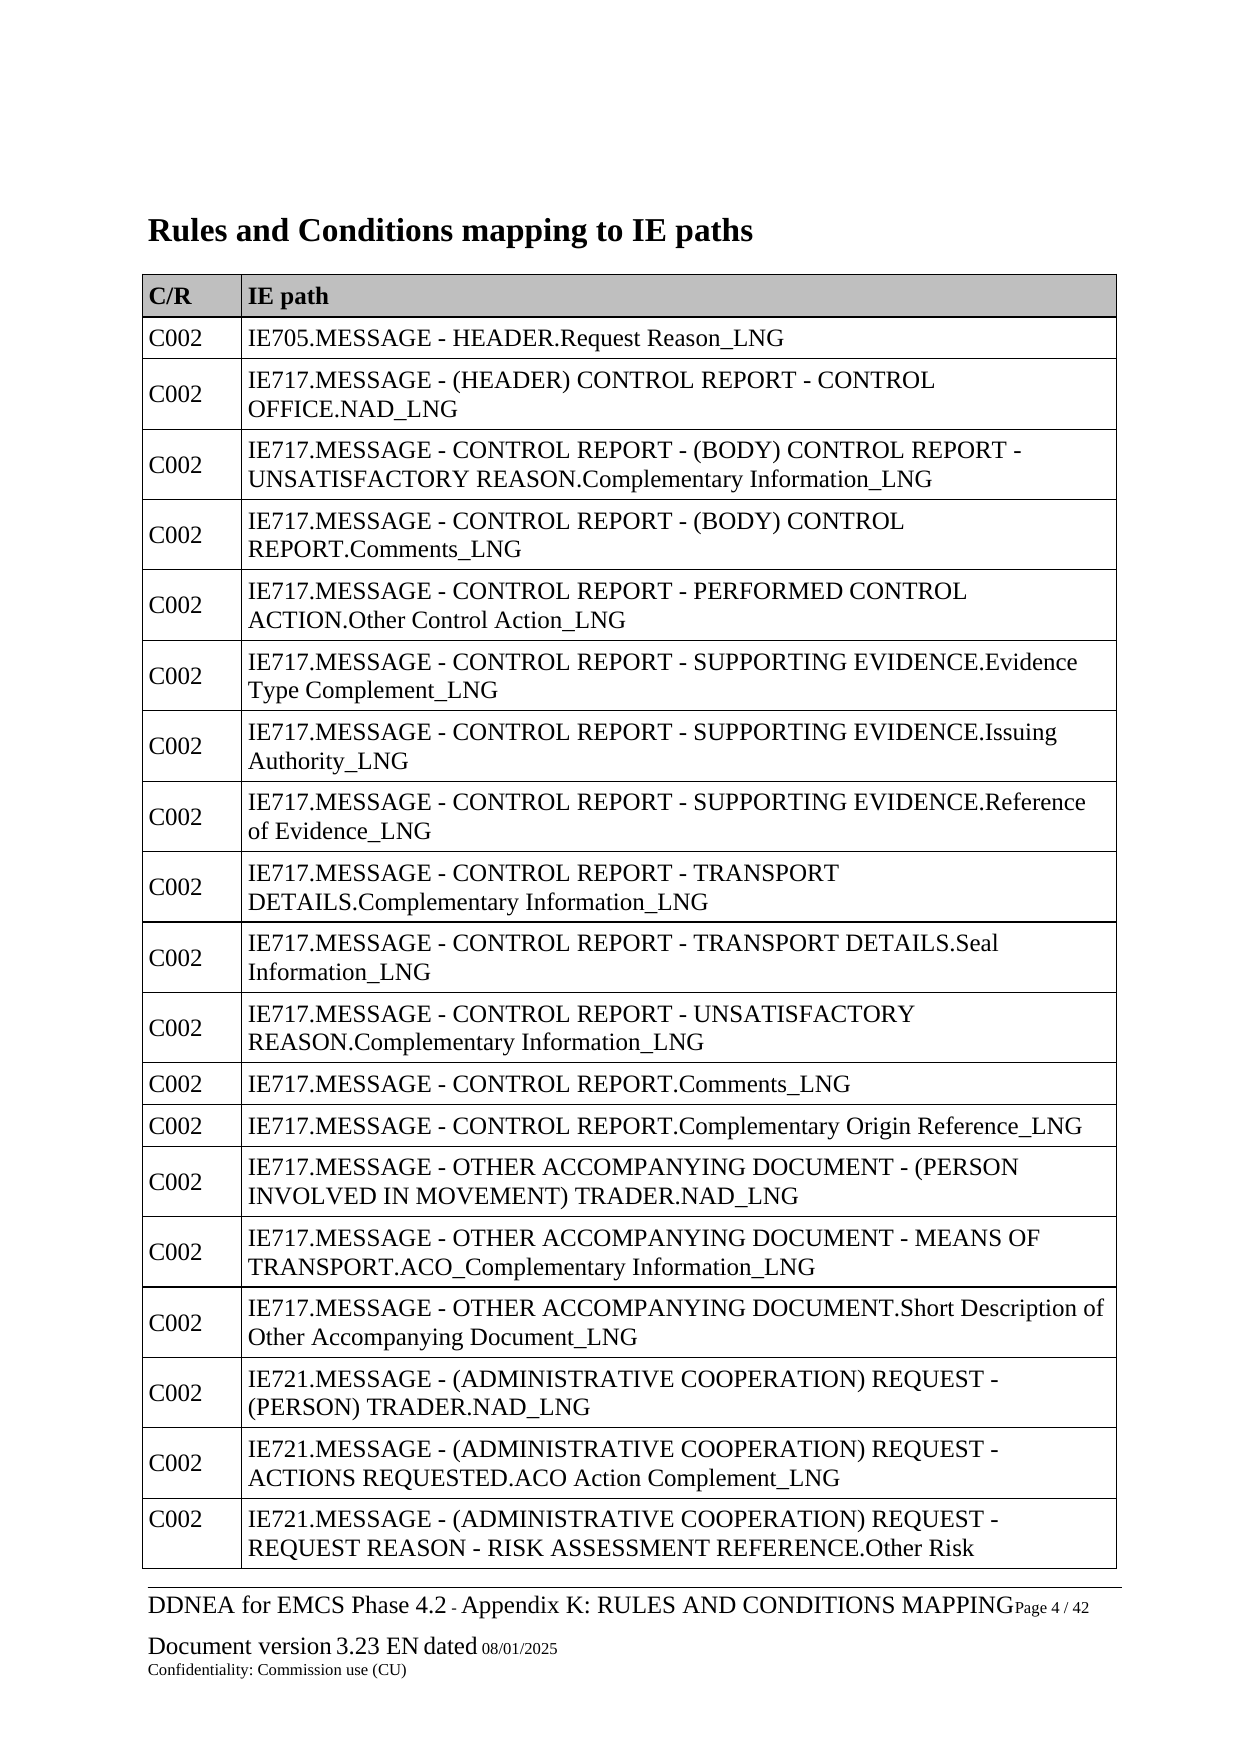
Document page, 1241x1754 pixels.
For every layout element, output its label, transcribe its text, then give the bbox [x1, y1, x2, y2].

table_cell C002 [143, 1428, 241, 1498]
table_cell C002 [143, 782, 241, 851]
table_cell C002 [143, 1147, 241, 1216]
table_cell IE717.MESSAGE - OTHER ACCOMPANYING DOCUMENT.Short Description of Other Accompanying Document_LNG [242, 1288, 1116, 1357]
table_cell IE717.MESSAGE - CONTROL REPORT - (BODY) CONTROL REPORT.Comments_LNG [242, 500, 1116, 569]
table_cell IE717.MESSAGE - CONTROL REPORT.Complementary Origin Reference_LNG [242, 1105, 1116, 1146]
table_cell C002 [143, 1063, 241, 1104]
table_cell IE717.MESSAGE - OTHER ACCOMPANYING DOCUMENT - MEANS OF TRANSPORT.ACO_Complementary Information_LNG [242, 1217, 1116, 1286]
table_cell C002 [143, 1288, 241, 1357]
subtitle Rules and Conditions mapping to IE paths [148, 210, 1122, 248]
table_cell C002 [143, 359, 241, 428]
table_cell C002 [143, 1358, 241, 1427]
table_cell C002 [143, 430, 241, 499]
table_header IE path [242, 275, 1116, 316]
table_cell IE717.MESSAGE - CONTROL REPORT - PERFORMED CONTROL ACTION.Other Control Action_LNG [242, 570, 1116, 640]
table_cell IE721.MESSAGE - (ADMINISTRATIVE COOPERATION) REQUEST - (PERSON) TRADER.NAD_LNG [242, 1358, 1116, 1427]
table_cell IE717.MESSAGE - CONTROL REPORT - SUPPORTING EVIDENCE.Evidence Type Complement_LNG [242, 641, 1116, 710]
table_cell C002 [143, 993, 241, 1062]
table_cell IE717.MESSAGE - CONTROL REPORT - UNSATISFACTORY REASON.Complementary Information_LNG [242, 993, 1116, 1062]
table_cell C002 [143, 852, 241, 921]
table_cell C002 [143, 1217, 241, 1286]
table_cell IE717.MESSAGE - OTHER ACCOMPANYING DOCUMENT - (PERSON INVOLVED IN MOVEMENT) TRADER.NAD_LNG [242, 1147, 1116, 1216]
table_cell IE705.MESSAGE - HEADER.Request Reason_LNG [242, 318, 1116, 358]
table_cell IE717.MESSAGE - CONTROL REPORT - (BODY) CONTROL REPORT - UNSATISFACTORY REASON.Complementary Information_LNG [242, 430, 1116, 499]
table_cell IE717.MESSAGE - CONTROL REPORT.Comments_LNG [242, 1063, 1116, 1104]
table_cell IE717.MESSAGE - CONTROL REPORT - SUPPORTING EVIDENCE.Issuing Authority_LNG [242, 711, 1116, 781]
table_cell C002 [143, 500, 241, 569]
table_cell IE721.MESSAGE - (ADMINISTRATIVE COOPERATION) REQUEST - ACTIONS REQUESTED.ACO Action Complement_LNG [242, 1428, 1116, 1498]
table_cell IE717.MESSAGE - CONTROL REPORT - SUPPORTING EVIDENCE.Reference of Evidence_LNG [242, 782, 1116, 851]
table_cell IE717.MESSAGE - CONTROL REPORT - TRANSPORT DETAILS.Complementary Information_LNG [242, 852, 1116, 921]
table_header C/R [143, 275, 241, 316]
table_cell C002 [143, 923, 241, 992]
table_cell C002 [143, 570, 241, 640]
table_cell C002 [143, 641, 241, 710]
table_cell C002 [143, 1499, 241, 1568]
table_cell IE717.MESSAGE - (HEADER) CONTROL REPORT - CONTROL OFFICE.NAD_LNG [242, 359, 1116, 428]
table_cell IE717.MESSAGE - CONTROL REPORT - TRANSPORT DETAILS.Seal Information_LNG [242, 923, 1116, 992]
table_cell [242, 1499, 1116, 1568]
table_cell C002 [143, 711, 241, 781]
table_cell C002 [143, 318, 241, 358]
table_cell C002 [143, 1105, 241, 1146]
